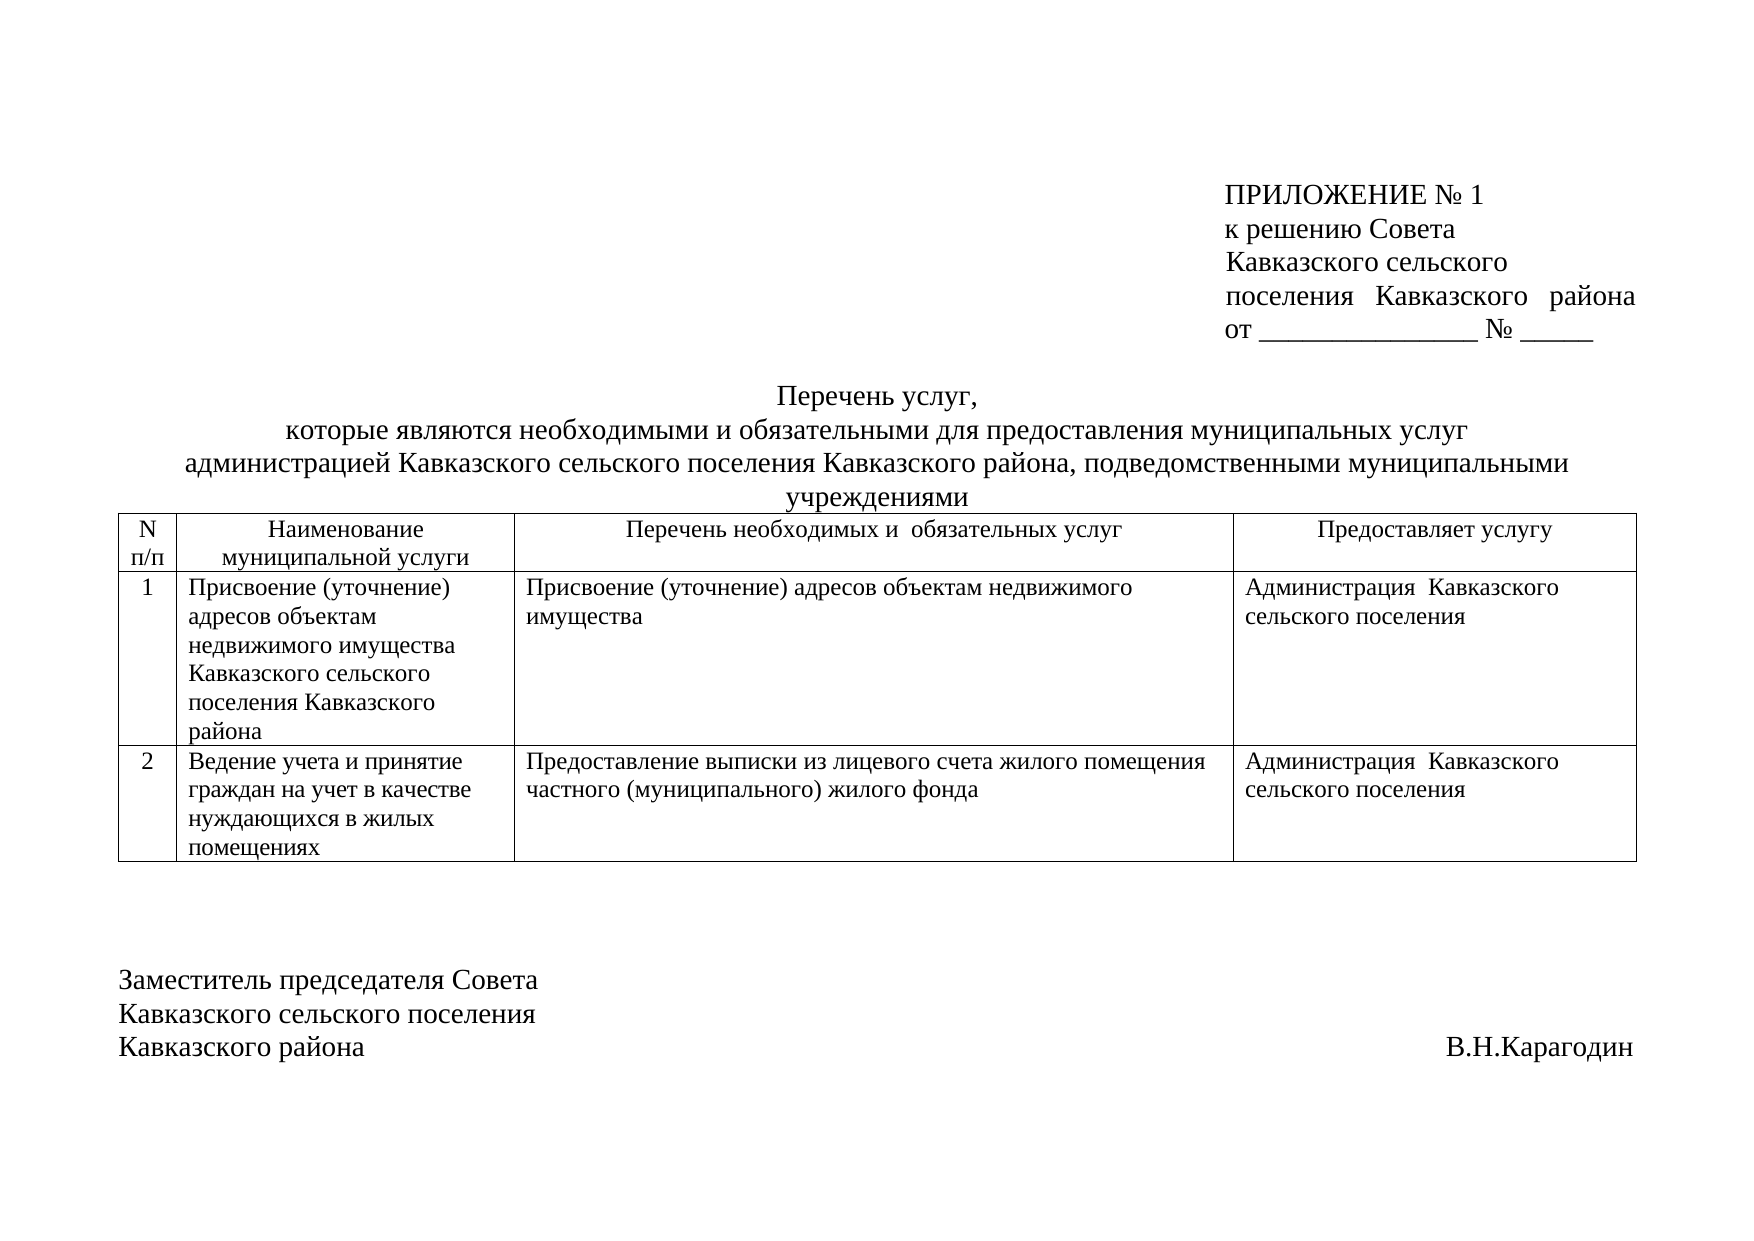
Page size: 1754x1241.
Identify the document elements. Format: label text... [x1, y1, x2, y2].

table_header Предоставляет услугу [1234, 514, 1636, 571]
table_header Наименование муниципальной услуги [177, 514, 514, 571]
table_header N п/п [119, 514, 176, 571]
table_cell Предоставление выписки из лицевого счета жилого помещения частного (муниципального) жилого фонда [515, 746, 1233, 861]
text Кавказского района В.Н.Карагодин [118, 1029, 1636, 1063]
text ПРИЛОЖЕНИЕ № 1 [118, 177, 1636, 211]
text Кавказского сельского [118, 244, 1636, 278]
text Перечень услуг, [118, 378, 1636, 412]
table_cell Администрация Кавказского сельского поселения [1234, 746, 1636, 861]
text администрацией Кавказского сельского поселения Кавказского района, подведомственными муниципальными учреждениями [118, 446, 1636, 513]
table_cell 1 [119, 572, 176, 745]
table_cell Присвоение (уточнение) адресов объектам недвижимого имущества [515, 572, 1233, 745]
text к решению Совета [118, 211, 1636, 244]
text Кавказского сельского поселения [118, 996, 1636, 1029]
text Заместитель председателя Совета [118, 962, 1636, 996]
text поселения Кавказского района от _______________ № _____ [118, 278, 1636, 345]
table_header Перечень необходимых и обязательных услуг [515, 514, 1233, 571]
table_cell 2 [119, 746, 176, 861]
table_cell Администрация Кавказского сельского поселения [1234, 572, 1636, 745]
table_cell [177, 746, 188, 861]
table_cell Присвоение (уточнение) адресов объектам недвижимого имущества Кавказского сельского поселения Кавказского района [177, 572, 514, 745]
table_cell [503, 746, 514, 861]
text которые являются необходимыми и обязательными для предоставления муниципальных услуг [118, 412, 1636, 446]
